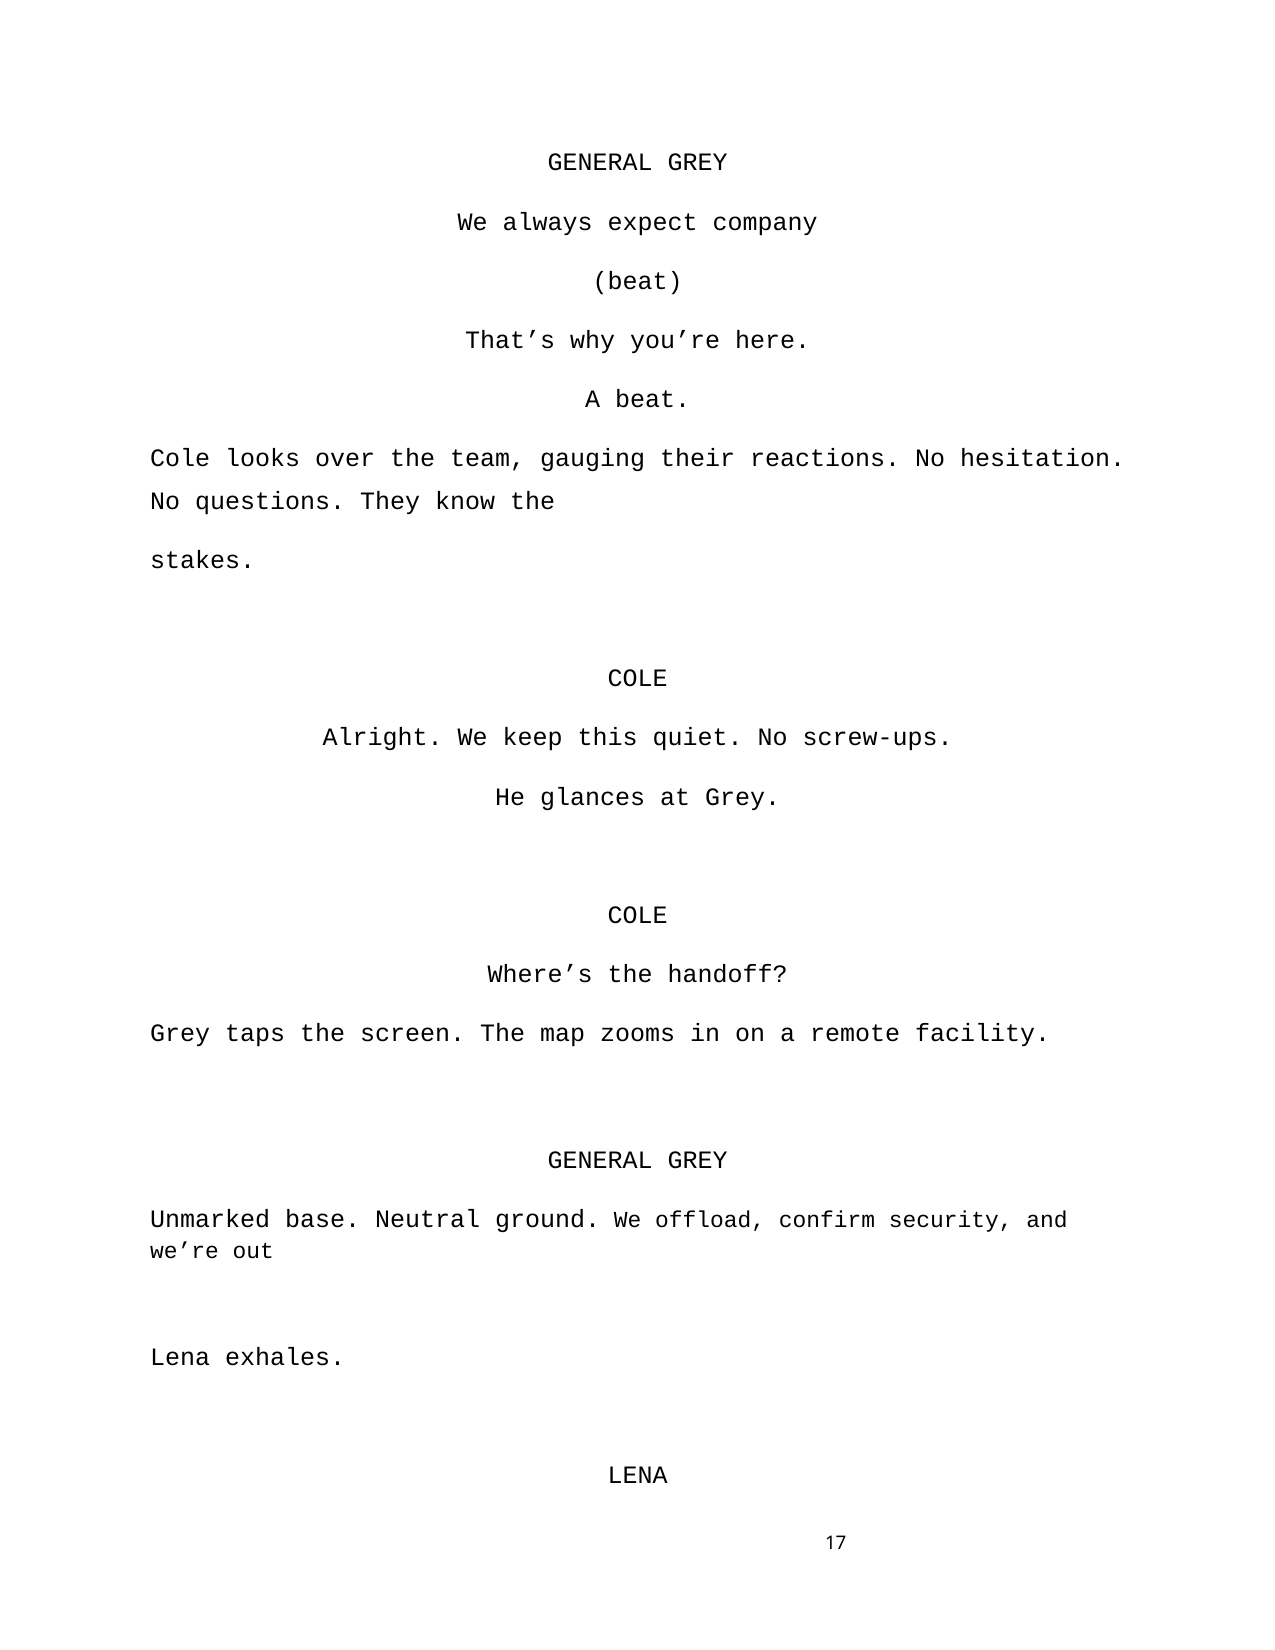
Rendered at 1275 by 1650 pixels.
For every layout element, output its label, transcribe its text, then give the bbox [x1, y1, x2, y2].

text Alright. We keep this quiet. No screw-ups. [150, 725, 1125, 753]
text Grey taps the screen. The map zooms in on a remote facility. [150, 1021, 1125, 1049]
text Cole looks over the team, gauging their reactions. No hesitation. No questions. They know the [150, 446, 1125, 517]
text A beat. [150, 387, 1125, 415]
text That’s why you’re here. [150, 327, 1125, 356]
text GENERAL GREY [150, 150, 1125, 178]
text COLE [150, 902, 1125, 931]
text LENA [150, 1463, 1125, 1491]
text We always expect company [150, 209, 1125, 237]
text Unmarked base. Neutral ground. We offload, confirm security, and we’re out [150, 1207, 1125, 1265]
text (beat) [150, 268, 1125, 297]
text COLE [150, 666, 1125, 694]
text He glances at Grey. [150, 784, 1125, 812]
text stakes. [150, 547, 1125, 576]
text Where’s the handoff? [150, 962, 1125, 990]
text GENERAL GREY [150, 1148, 1125, 1176]
text Lena exhales. [150, 1345, 1125, 1373]
